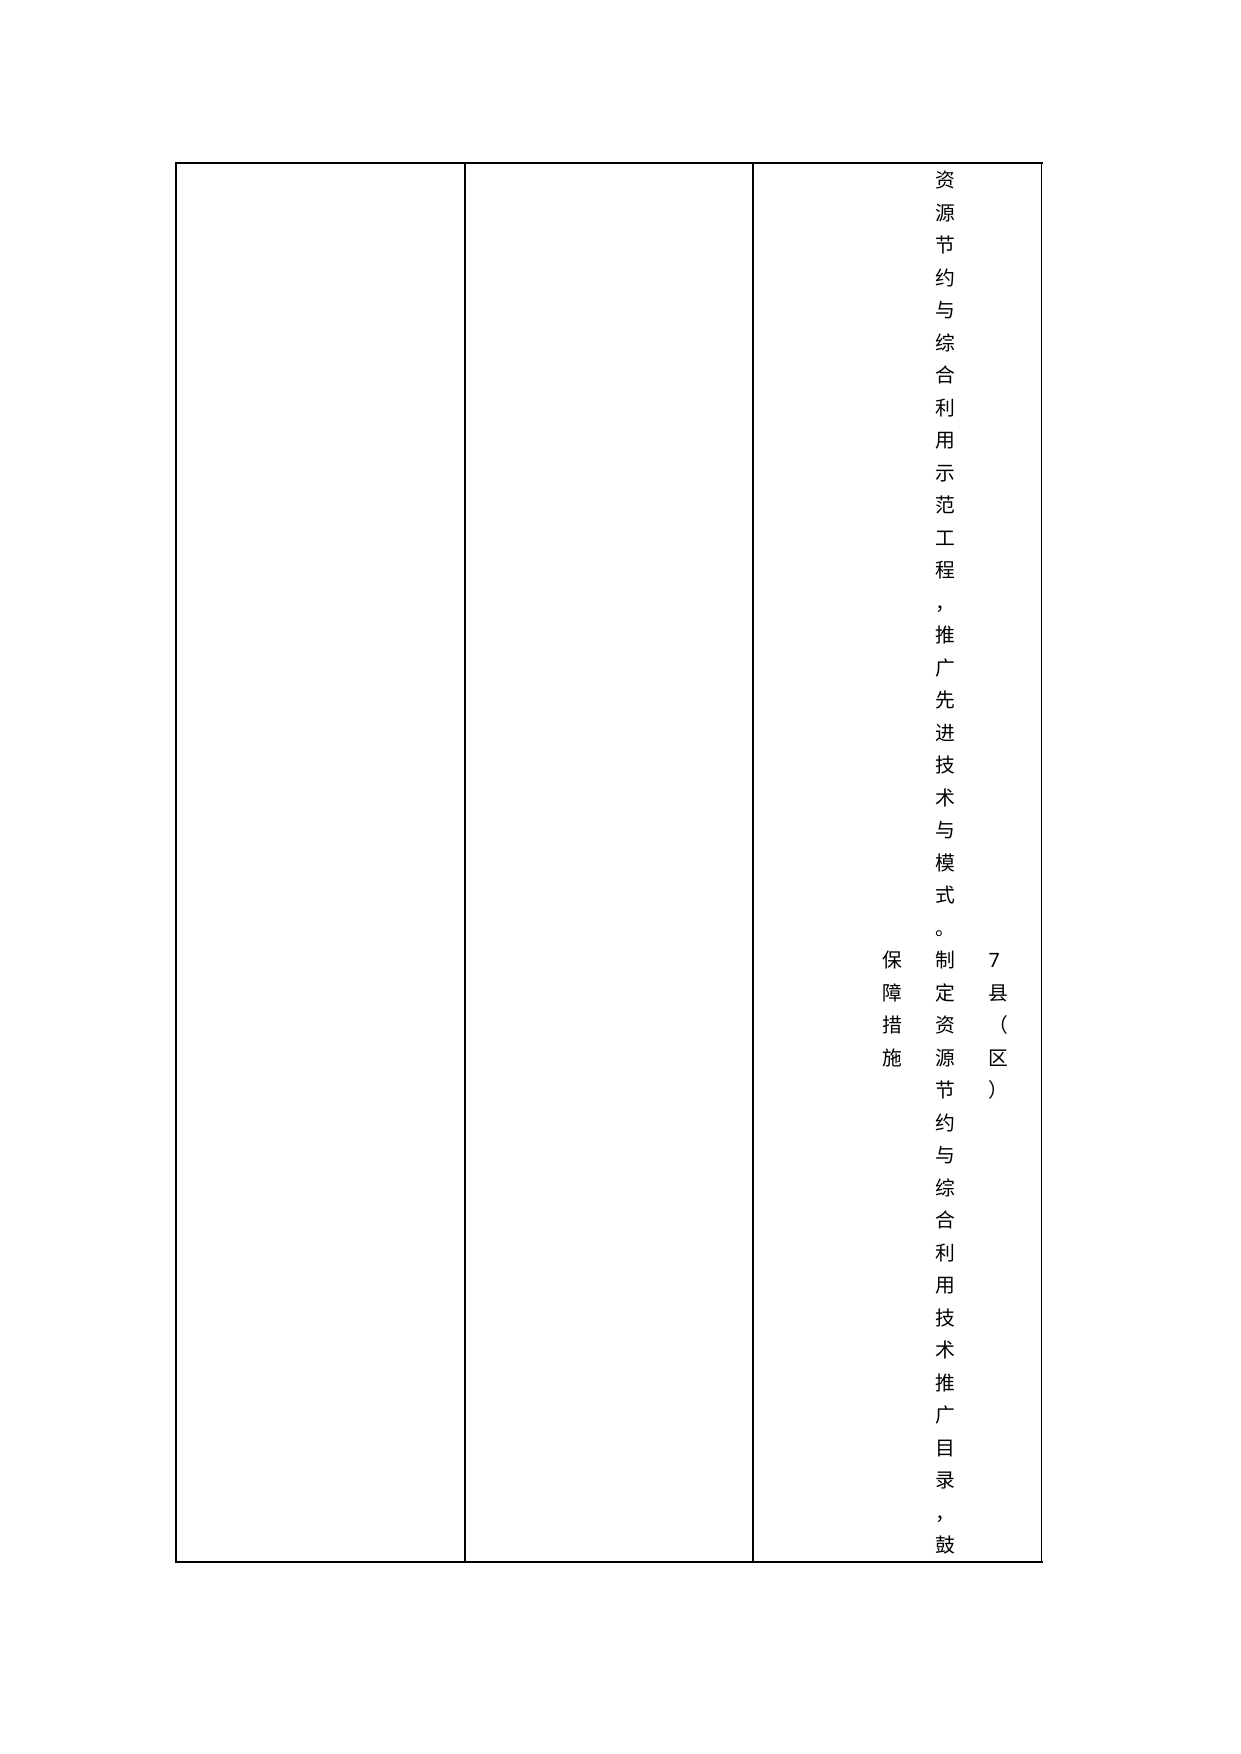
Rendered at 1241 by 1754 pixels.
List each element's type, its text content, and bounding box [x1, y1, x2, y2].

table_cell ★ [466, 164, 752, 1561]
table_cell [754, 164, 1041, 1561]
table_cell 1 [177, 164, 464, 1561]
